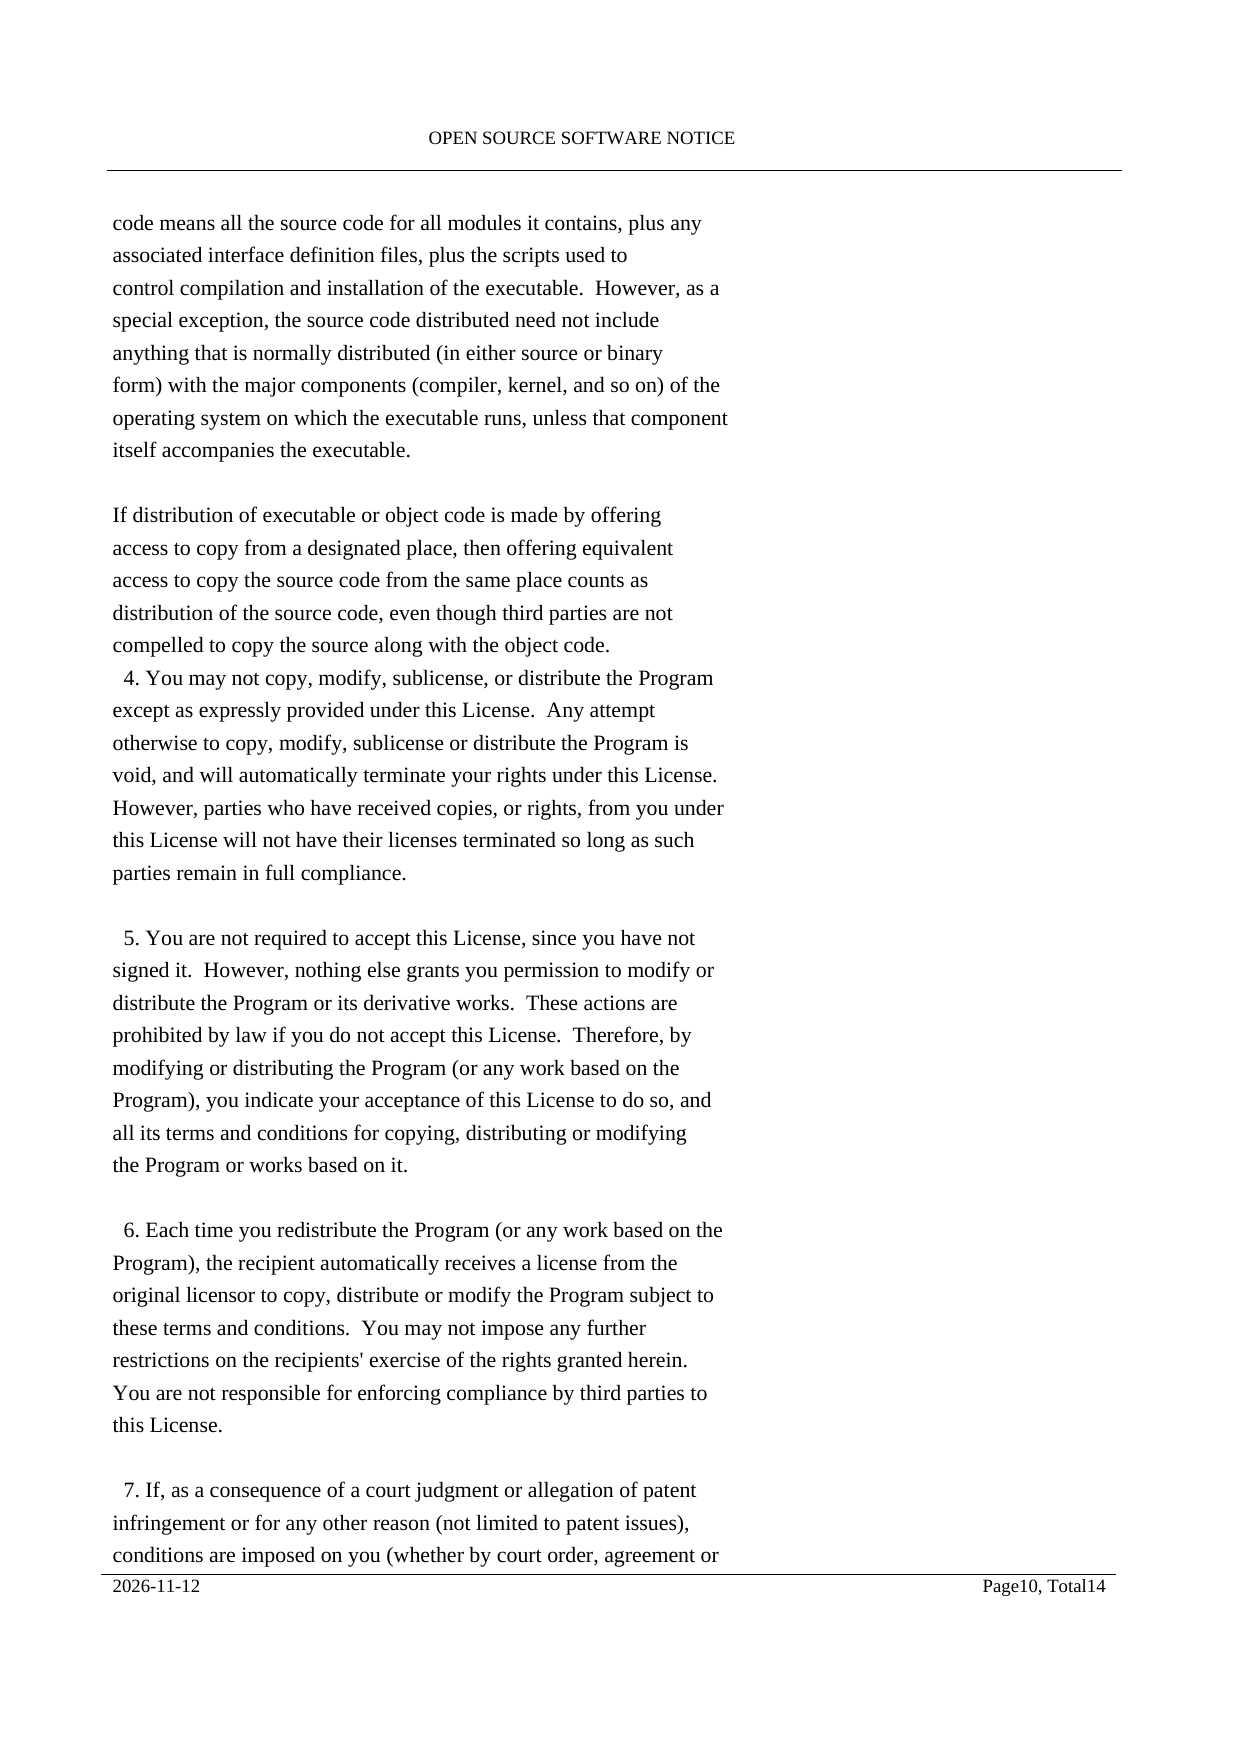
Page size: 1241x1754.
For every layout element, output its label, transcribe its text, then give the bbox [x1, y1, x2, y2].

text compelled to copy the source along with the object code. [112, 629, 1128, 661]
text 6. Each time you redistribute the Program (or any work based on the [112, 1214, 1128, 1246]
text You are not responsible for enforcing compliance by third parties to [112, 1376, 1128, 1409]
text form) with the major components (compiler, kernel, and so on) of the [112, 369, 1128, 401]
text access to copy from a designated place, then offering equivalent [112, 531, 1128, 564]
text 5. You are not required to accept this License, since you have not [112, 921, 1128, 954]
text code means all the source code for all modules it contains, plus any [112, 206, 1128, 239]
text signed it. However, nothing else grants you permission to modify or [112, 954, 1128, 986]
text control compilation and installation of the executable. However, as a [112, 271, 1128, 304]
text modifying or distributing the Program (or any work based on the [112, 1051, 1128, 1084]
text access to copy the source code from the same place counts as [112, 564, 1128, 596]
text the Program or works based on it. [112, 1149, 1128, 1181]
text Program), you indicate your acceptance of this License to do so, and [112, 1084, 1128, 1116]
text prohibited by law if you do not accept this License. Therefore, by [112, 1019, 1128, 1051]
text all its terms and conditions for copying, distributing or modifying [112, 1116, 1128, 1149]
text 7. If, as a consequence of a court judgment or allegation of patent [112, 1474, 1128, 1506]
text itself accompanies the executable. [112, 434, 1128, 466]
text operating system on which the executable runs, unless that component [112, 401, 1128, 434]
text parties remain in full compliance. [112, 856, 1128, 889]
text anything that is normally distributed (in either source or binary [112, 336, 1128, 369]
text associated interface definition files, plus the scripts used to [112, 239, 1128, 271]
text void, and will automatically terminate your rights under this License. [112, 759, 1128, 791]
text original licensor to copy, distribute or modify the Program subject to [112, 1279, 1128, 1311]
text these terms and conditions. You may not impose any further [112, 1311, 1128, 1344]
text special exception, the source code distributed need not include [112, 304, 1128, 336]
text this License will not have their licenses terminated so long as such [112, 824, 1128, 856]
text conditions are imposed on you (whether by court order, agreement or [112, 1539, 1128, 1571]
text If distribution of executable or object code is made by offering [112, 499, 1128, 531]
text otherwise to copy, modify, sublicense or distribute the Program is [112, 726, 1128, 759]
text distribution of the source code, even though third parties are not [112, 596, 1128, 629]
text restrictions on the recipients' exercise of the rights granted herein. [112, 1344, 1128, 1376]
text this License. [112, 1409, 1128, 1441]
text infringement or for any other reason (not limited to patent issues), [112, 1506, 1128, 1539]
text distribute the Program or its derivative works. These actions are [112, 986, 1128, 1019]
text However, parties who have received copies, or rights, from you under [112, 791, 1128, 824]
text Program), the recipient automatically receives a license from the [112, 1246, 1128, 1279]
text except as expressly provided under this License. Any attempt [112, 694, 1128, 726]
text 4. You may not copy, modify, sublicense, or distribute the Program [112, 661, 1128, 694]
